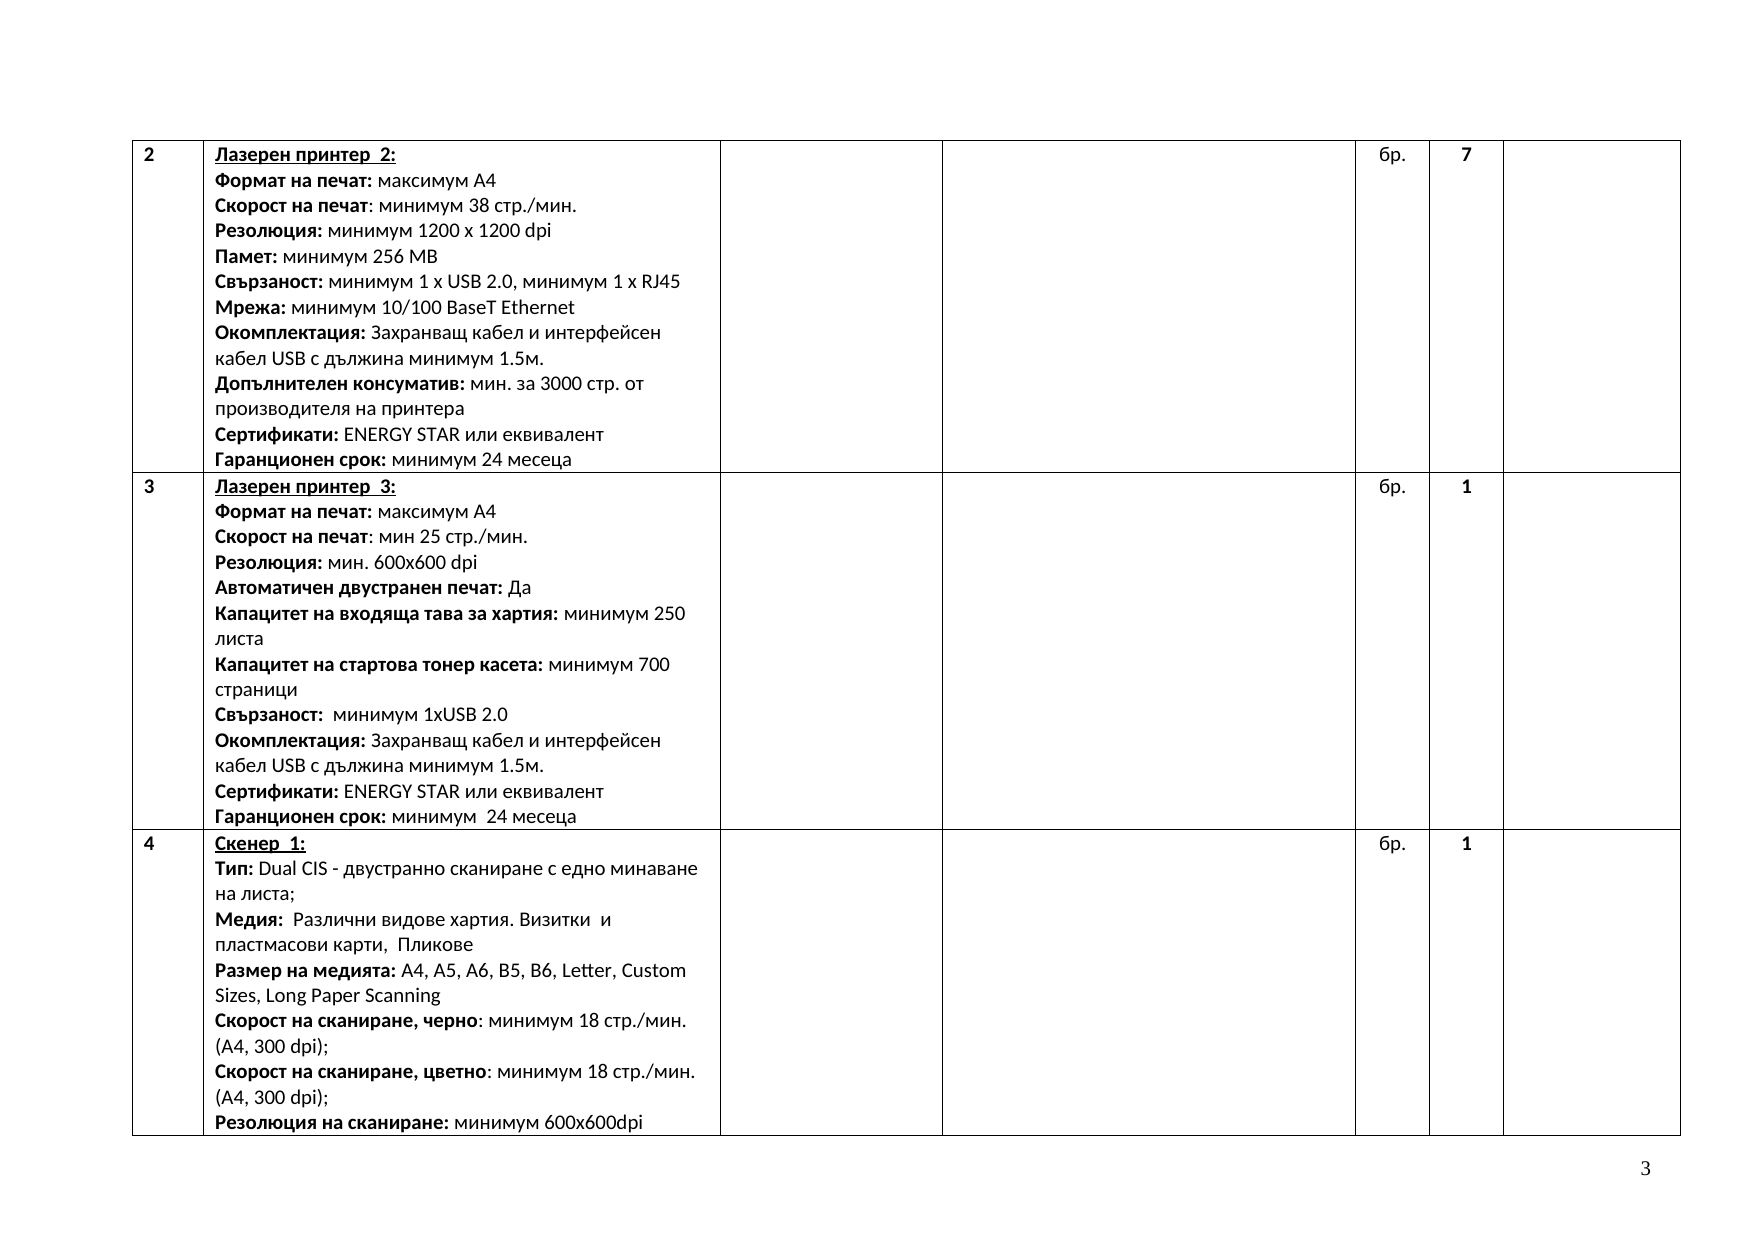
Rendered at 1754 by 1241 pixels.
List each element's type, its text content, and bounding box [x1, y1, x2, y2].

table_cell [1504, 141, 1680, 472]
table_cell 7 [1430, 141, 1503, 472]
table_cell 1 [1430, 473, 1503, 829]
table_cell Лазерен принтер 3: Формат на печат: максимум А4 Скорост на печат: мин 25 стр./мин. Резолюция: мин. 600x600 dpi Автоматичен двустранен печат: Да Капацитет на входяща тава за хартия: минимум 250 листа Капацитет на стартова тонер касета: минимум 700 страници Свързаност: минимум 1хUSB 2.0 Окомплектация: Захранващ кабел и интерфейсен кабел USB с дължина минимум 1.5м. Сертификати: ENERGY STAR или еквивалент Гаранционен срок: минимум 24 месеца [204, 473, 720, 829]
table_cell [721, 830, 942, 1135]
table_cell [1504, 830, 1680, 1135]
table_cell [1504, 473, 1680, 829]
table_cell [721, 473, 942, 829]
table_cell [721, 141, 942, 472]
table_cell [943, 473, 1355, 829]
table_cell 1 [1430, 830, 1503, 1135]
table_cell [204, 830, 720, 1135]
table_cell бр. [1356, 141, 1429, 472]
table_cell бр. [1356, 473, 1429, 829]
table_cell [943, 141, 1355, 472]
table_cell [943, 830, 1355, 1135]
table_cell 2 [133, 141, 203, 472]
table_cell 3 [133, 473, 203, 829]
table_cell Лазерен принтер 2: Формат на печат: максимум А4 Скорост на печат: минимум 38 стр./мин. Резолюция: минимум 1200 x 1200 dpi Памет: минимум 256 MB Свързаност: минимум 1 х USB 2.0, минимум 1 х RJ45 Мрежа: минимум 10/100 BaseT Ethernet Окомплектация: Захранващ кабел и интерфейсен кабел USB с дължина минимум 1.5м. Допълнителен консуматив: мин. за 3000 стр. от производителя на принтера Сертификати: ENERGY STAR или еквивалент Гаранционен срок: минимум 24 месеца [204, 141, 720, 472]
table_cell бр. [1356, 830, 1429, 1135]
table_cell 4 [133, 830, 203, 1135]
